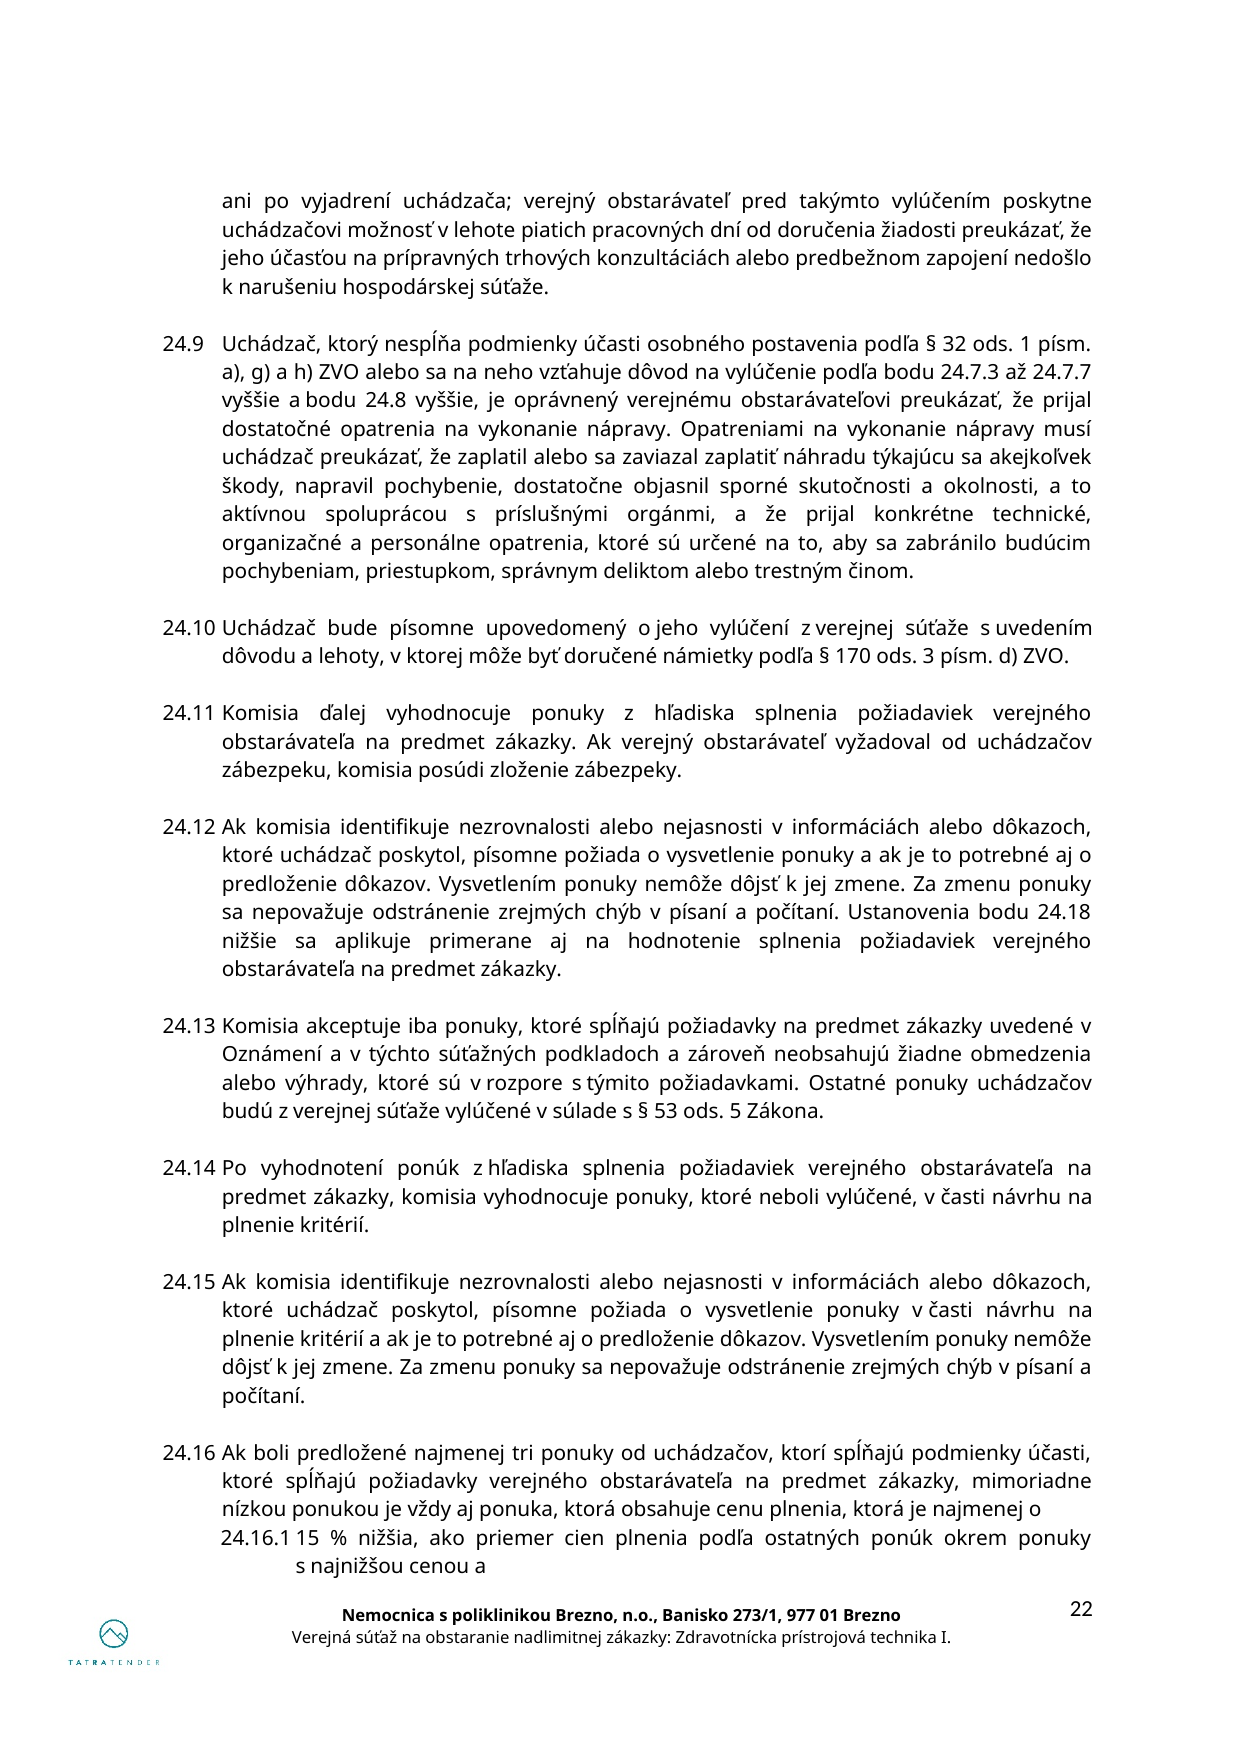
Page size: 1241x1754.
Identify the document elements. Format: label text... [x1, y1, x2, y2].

subtitle Ak komisia identifikuje nezrovnalosti alebo nejasnosti v informáciách alebo dôkazoch, ktoré uchádzač poskytol, písomne požiada o vysvetlenie ponuky v časti návrhu na plnenie kritérií a ak je to potrebné aj o predloženie dôkazov. Vysvetlením ponuky nemôže dôjsť k jej zmene. Za zmenu ponuky sa nepovažuje odstránenie zrejmých chýb v písaní a počítaní. [162, 1267, 1093, 1409]
subtitle Uchádzač, ktorý nespĺňa podmienky účasti osobného postavenia podľa § 32 ods. 1 písm. a), g) a h) ZVO alebo sa na neho vzťahuje dôvod na vylúčenie podľa bodu 24.7.3 až 24.7.7 vyššie a bodu 24.8 vyššie, je oprávnený verejnému obstarávateľovi preukázať, že prijal dostatočné opatrenia na vykonanie nápravy. Opatreniami na vykonanie nápravy musí uchádzač preukázať, že zaplatil alebo sa zaviazal zaplatiť náhradu týkajúcu sa akejkoľvek škody, napravil pochybenie, dostatočne objasnil sporné skutočnosti a okolnosti, a to aktívnou spoluprácou s príslušnými orgánmi, a že prijal konkrétne technické, organizačné a personálne opatrenia, ktoré sú určené na to, aby sa zabránilo budúcim pochybeniam, priestupkom, správnym deliktom alebo trestným činom. [162, 329, 1093, 584]
subtitle 15 % nižšia, ako priemer cien plnenia podľa ostatných ponúk okrem ponuky s najnižšou cenou a [220, 1523, 1093, 1580]
subtitle Komisia ďalej vyhodnocuje ponuky z hľadiska splnenia požiadaviek verejného obstarávateľa na predmet zákazky. Ak verejný obstarávateľ vyžadoval od uchádzačov zábezpeku, komisia posúdi zloženie zábezpeky. [162, 698, 1093, 784]
subtitle Ak komisia identifikuje nezrovnalosti alebo nejasnosti v informáciách alebo dôkazoch, ktoré uchádzač poskytol, písomne požiada o vysvetlenie ponuky a ak je to potrebné aj o predloženie dôkazov. Vysvetlením ponuky nemôže dôjsť k jej zmene. Za zmenu ponuky sa nepovažuje odstránenie zrejmých chýb v písaní a počítaní. Ustanovenia bodu 24.18 nižšie sa aplikuje primerane aj na hodnotenie splnenia požiadaviek verejného obstarávateľa na predmet zákazky. [162, 812, 1093, 983]
subtitle Uchádzač bude písomne upovedomený o jeho vylúčení z verejnej súťaže s uvedením dôvodu a lehoty, v ktorej môže byť doručené námietky podľa § 170 ods. 3 písm. d) ZVO. [162, 613, 1093, 670]
subtitle Komisia akceptuje iba ponuky, ktoré spĺňajú požiadavky na predmet zákazky uvedené v Oznámení a v týchto súťažných podkladoch a zároveň neobsahujú žiadne obmedzenia alebo výhrady, ktoré sú v rozpore s týmito požiadavkami. Ostatné ponuky uchádzačov budú z verejnej súťaže vylúčené v súlade s § 53 ods. 5 Zákona. [162, 1011, 1093, 1125]
subtitle Ak boli predložené najmenej tri ponuky od uchádzačov, ktorí spĺňajú podmienky účasti, ktoré spĺňajú požiadavky verejného obstarávateľa na predmet zákazky, mimoriadne nízkou ponukou je vždy aj ponuka, ktorá obsahuje cenu plnenia, ktorá je najmenej o [162, 1438, 1093, 1523]
subtitle Po vyhodnotení ponúk z hľadiska splnenia požiadaviek verejného obstarávateľa na predmet zákazky, komisia vyhodnocuje ponuky, ktoré neboli vylúčené, v časti návrhu na plnenie kritérií. [162, 1153, 1093, 1239]
picture [47, 1596, 180, 1689]
